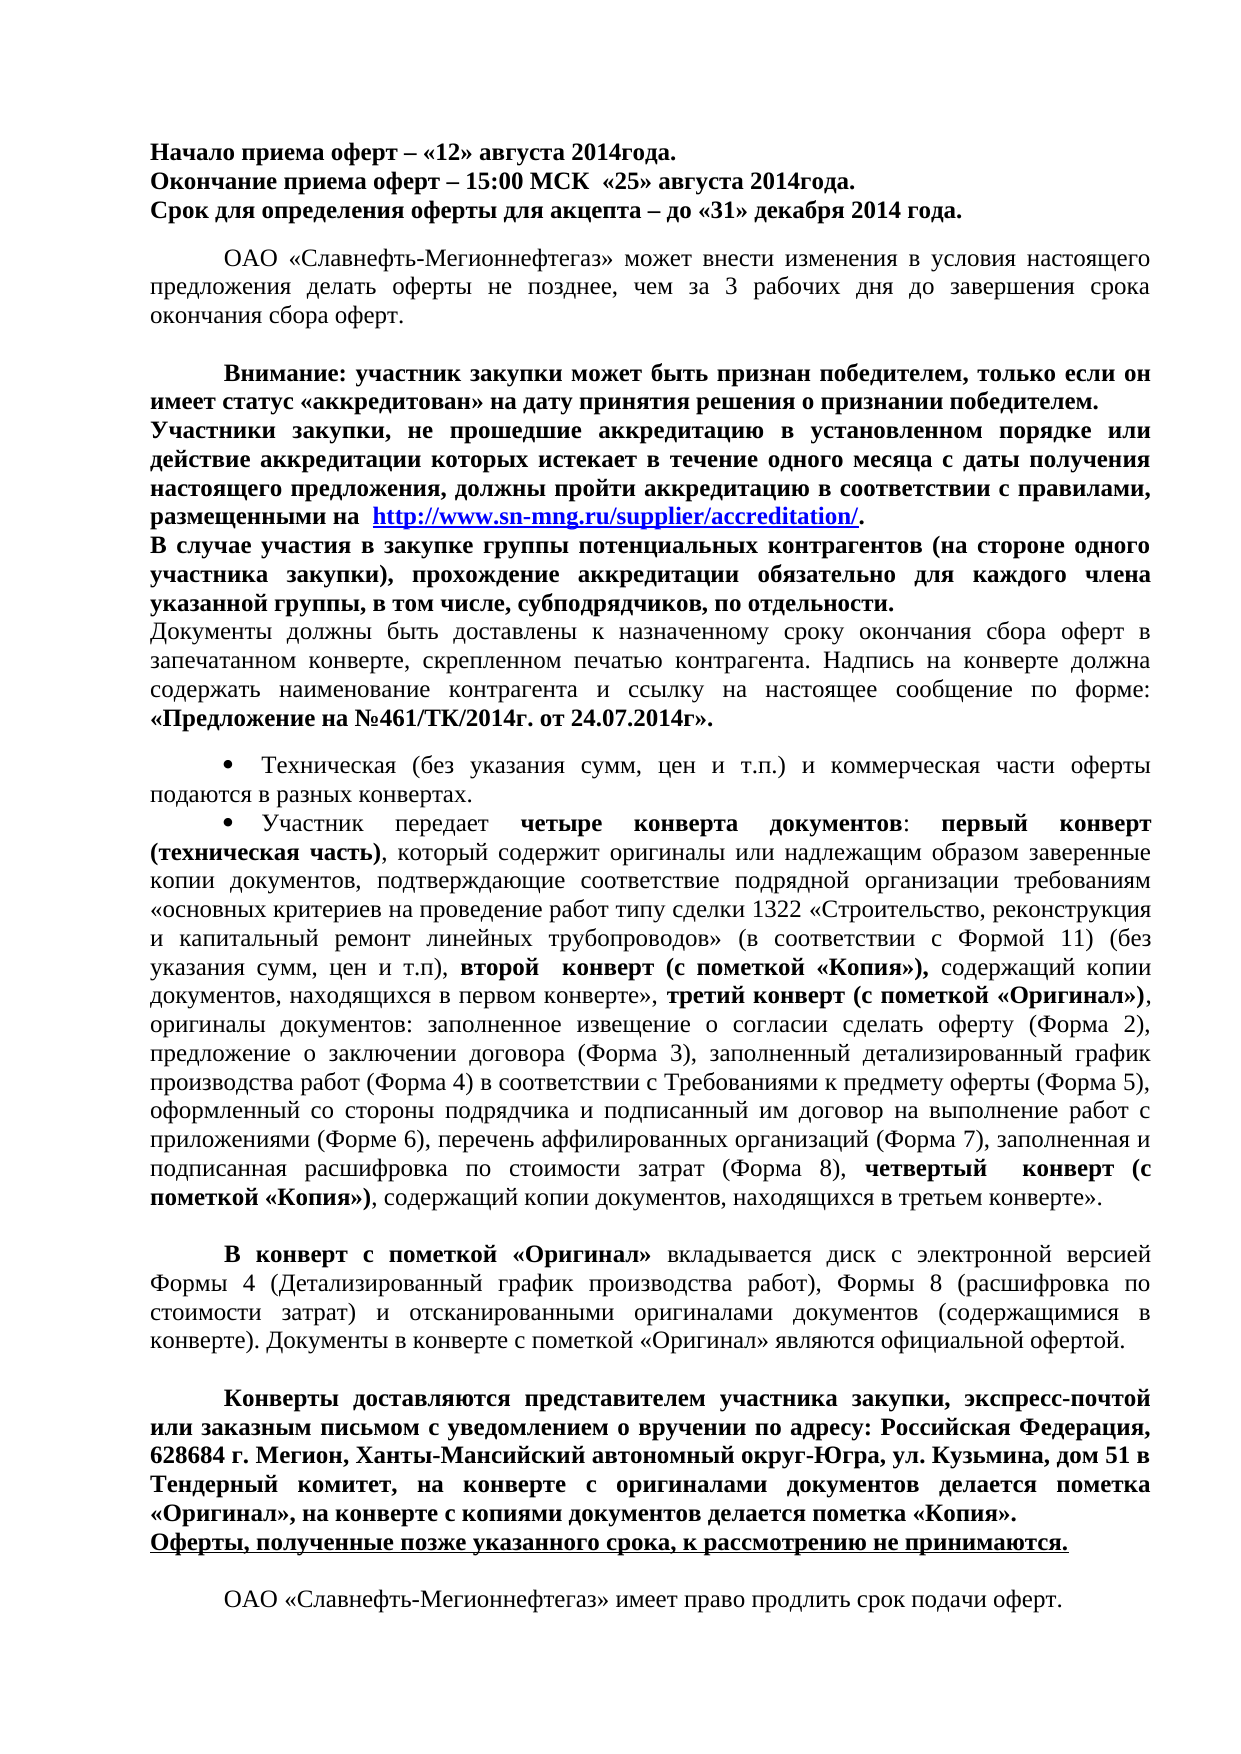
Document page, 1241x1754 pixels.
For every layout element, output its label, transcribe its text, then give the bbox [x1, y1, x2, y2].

text Документы должны быть доставлены к назначенному сроку окончания сбора оферт в запечатанном конверте, скрепленном печатью контрагента. Надпись на конверте должна содержать наименование контрагента и ссылку на настоящее сообщение по форме: «Предложение на №461/ТК/2014г. от 24.07.2014г». [150, 616, 1152, 731]
text Конверты доставляются представителем участника закупки, экспресс-почтой или заказным письмом с уведомлением о вручении по адресу: Российская Федерация, 628684 г. Мегион, Ханты-Мансийский автономный округ-Югра, ул. Кузьмина, дом 51 в Тендерный комитет, на конверте с оригиналами документов делается пометка «Оригинал», на конверте с копиями документов делается пометка «Копия». [150, 1383, 1152, 1527]
text Срок для определения оферты для акцепта – до «31» декабря 2014 года. [150, 195, 1152, 223]
text Окончание приема оферт – 15:00 МСК «25» августа 2014года. [150, 166, 1152, 195]
text Оферты, полученные позже указанного срока, к рассмотрению не принимаются. [150, 1527, 1152, 1556]
text ОАО «Славнефть-Мегионнефтегаз» имеет право продлить срок подачи оферт. [150, 1584, 1152, 1613]
text Участники закупки, не прошедшие аккредитацию в установленном порядке или действие аккредитации которых истекает в течение одного месяца с даты получения настоящего предложения, должны пройти аккредитацию в соответствии с правилами, размещенными на http://www.sn-mng.ru/supplier/accreditation/. [150, 415, 1152, 530]
text Начало приема оферт – «12» августа 2014года. [150, 137, 1152, 166]
list Техническая (без указания сумм, цен и т.п.) и коммерческая части оферты подаются в разных конвертах. [150, 751, 1152, 808]
text В случае участия в закупке группы потенциальных контрагентов (на стороне одного участника закупки), прохождение аккредитации обязательно для каждого члена указанной группы, в том числе, субподрядчиков, по отдельности. [150, 530, 1152, 616]
text В конверт с пометкой «Оригинал» вкладывается диск с электронной версией Формы 4 (Детализированный график производства работ), Формы 8 (расшифровка по стоимости затрат) и отсканированными оригиналами документов (содержащимися в конверте). Документы в конверте с пометкой «Оригинал» являются официальной офертой. [150, 1239, 1152, 1354]
text Внимание: участник закупки может быть признан победителем, только если он имеет статус «аккредитован» на дату принятия решения о признании победителем. [150, 358, 1152, 415]
list Участник передает четыре конверта документов: первый конверт (техническая часть), который содержит оригиналы или надлежащим образом заверенные копии документов, подтверждающие соответствие подрядной организации требованиям «основных критериев на проведение работ типу сделки 1322 «Строительство, реконструкция и капитальный ремонт линейных трубопроводов» (в соответствии с Формой 11) (без указания сумм, цен и т.п), второй конверт (с пометкой «Копия»), содержащий копии документов, находящихся в первом конверте», третий конверт (с пометкой «Оригинал»), оригиналы документов: заполненное извещение о согласии сделать оферту (Форма 2), предложение о заключении договора (Форма 3), заполненный детализированный график производства работ (Форма 4) в соответствии с Требованиями к предмету оферты (Форма 5), оформленный со стороны подрядчика и подписанный им договор на выполнение работ с приложениями (Форме 6), перечень аффилированных организаций (Форма 7), заполненная и подписанная расшифровка по стоимости затрат (Форма 8), четвертый конверт (с пометкой «Копия»), содержащий копии документов, находящихся в третьем конверте». [150, 808, 1152, 1211]
text ОАО «Славнефть-Мегионнефтегаз» может внести изменения в условия настоящего предложения делать оферты не позднее, чем за 3 рабочих дня до завершения срока окончания сбора оферт. [150, 243, 1152, 329]
